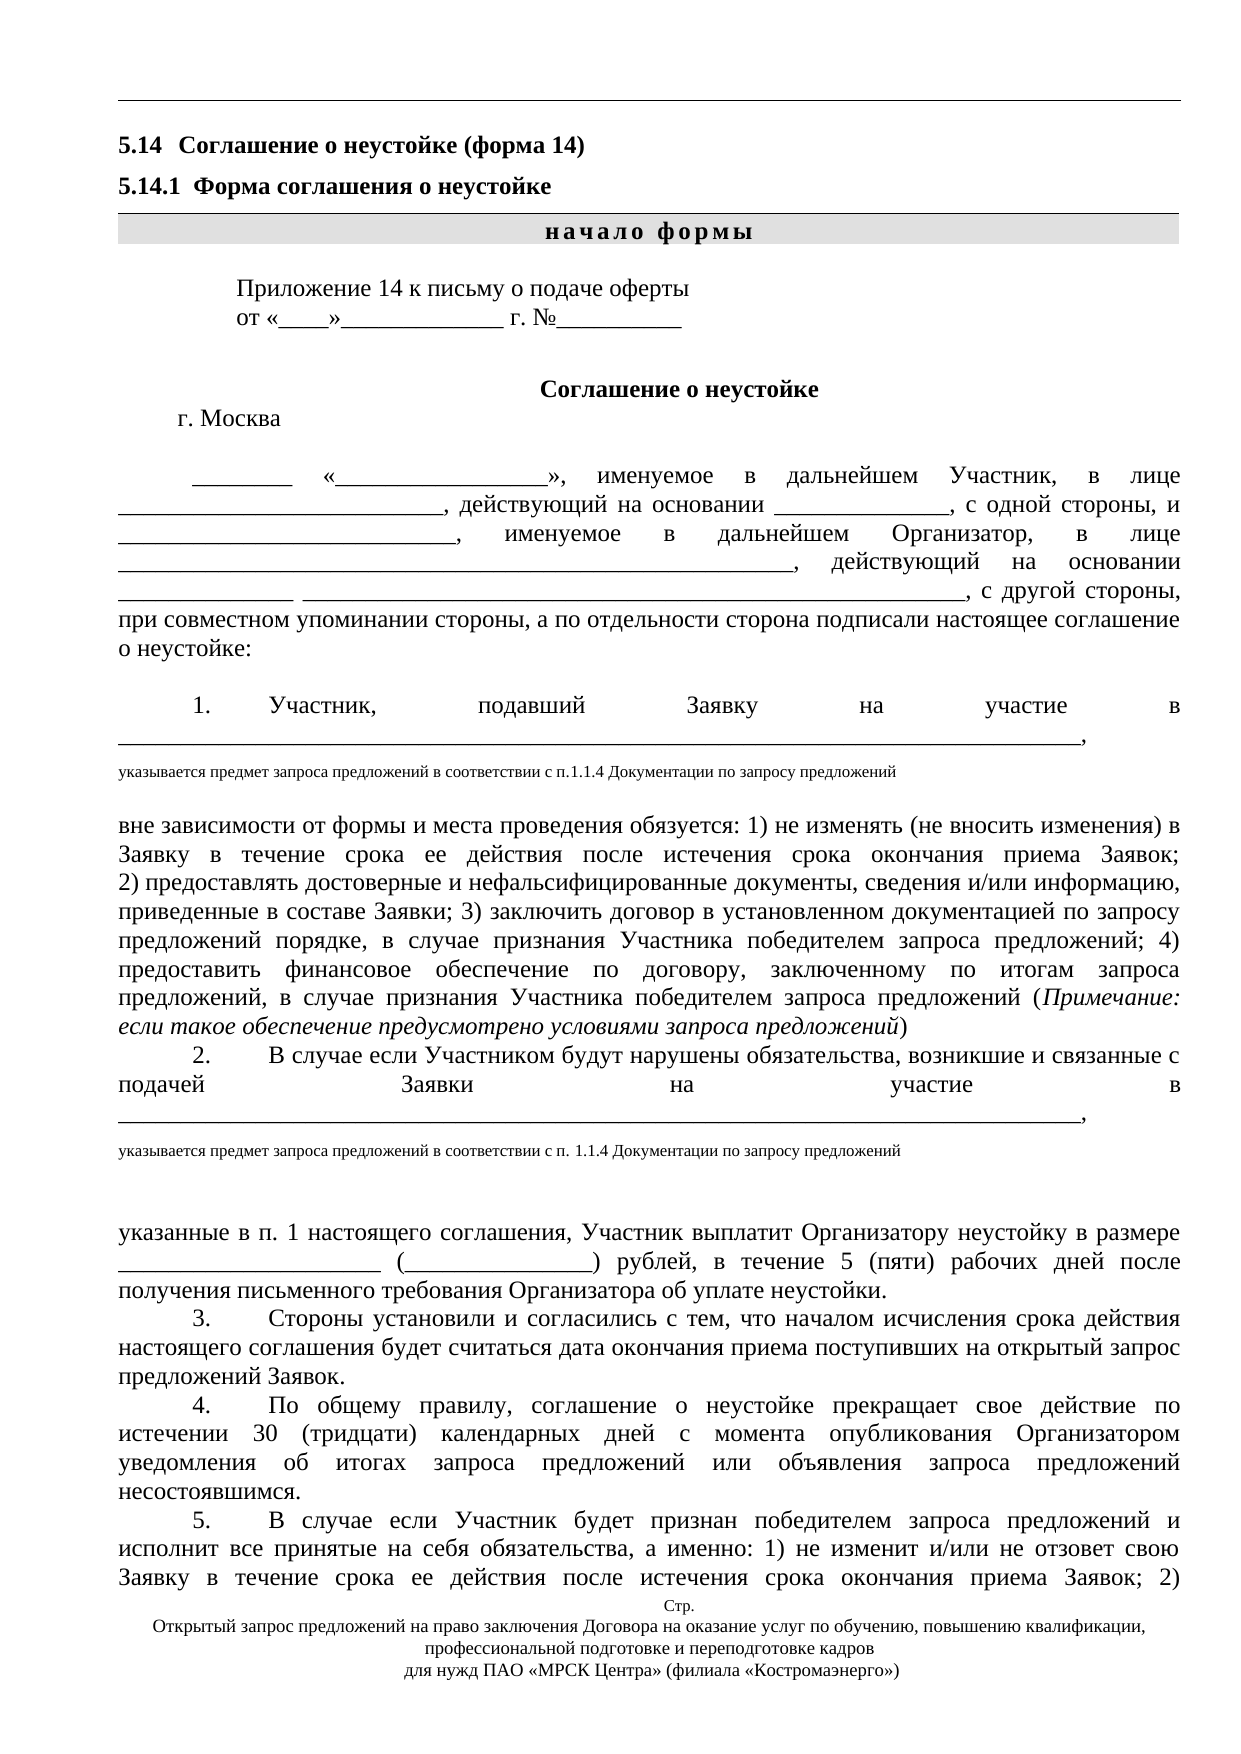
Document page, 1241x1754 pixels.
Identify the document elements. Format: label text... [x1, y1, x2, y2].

list В случае если Участником будут нарушены обязательства, возникшие и связанные с подачей Заявки на участие в _____________________________________________________________________________, [118, 1040, 1181, 1126]
text указывается предмет запроса предложений в соответствии с п.1.1.4 Документации по запросу предложений [118, 748, 1181, 781]
list Стороны установили и согласились с тем, что началом исчисления срока действия настоящего соглашения будет считаться дата окончания приема поступивших на открытый запрос предложений Заявок. [118, 1303, 1181, 1390]
text указанные в п. 1 настоящего соглашения, Участник выплатит Организатору неустойку в размере _____________________ (_______________) рублей, в течение 5 (пяти) рабочих дней после получения письменного требования Организатора об уплате неустойки. [118, 1217, 1181, 1303]
subtitle Соглашение о неустойке (форма 14) [118, 130, 1181, 159]
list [118, 1505, 1181, 1591]
text начало формы [118, 214, 1179, 244]
text г. Москва [118, 403, 1181, 431]
text ________ «_________________», именуемое в дальнейшем Участник, в лице __________________________, действующий на основании ______________, с одной стороны, и ___________________________, именуемое в дальнейшем Организатор, в лице ______________________________________________________, действующий на основании ______________ _____________________________________________________, с другой стороны, при совместном упоминании стороны, а по отдельности сторона подписали настоящее соглашение о неустойке: [118, 460, 1181, 661]
list По общему правилу, соглашение о неустойке прекращает свое действие по истечении 30 (тридцати) календарных дней с момента опубликования Организатором уведомления об итогах запроса предложений или объявления запроса предложений несостоявшимся. [118, 1390, 1181, 1505]
text Приложение 14 к письму о подаче оферты от «____»_____________ г. №__________ [236, 273, 1181, 331]
text указывается предмет запроса предложений в соответствии с п. 1.1.4 Документации по запросу предложений [118, 1126, 1181, 1160]
text Соглашение о неустойке [118, 374, 1181, 403]
list Участник, подавший Заявку на участие в _____________________________________________________________________________, [118, 690, 1181, 748]
text вне зависимости от формы и места проведения обязуется: 1) не изменять (не вносить изменения) в Заявку в течение срока ее действия после истечения срока окончания приема Заявок; 2) предоставлять достоверные и нефальсифицированные документы, сведения и/или информацию, приведенные в составе Заявки; 3) заключить договор в установленном документацией по запросу предложений порядке, в случае признания Участника победителем запроса предложений; 4) предоставить финансовое обеспечение по договору, заключенному по итогам запроса предложений, в случае признания Участника победителем запроса предложений (Примечание: если такое обеспечение предусмотрено условиями запроса предложений) [118, 810, 1181, 1040]
subtitle Форма соглашения о неустойке [118, 171, 1181, 200]
